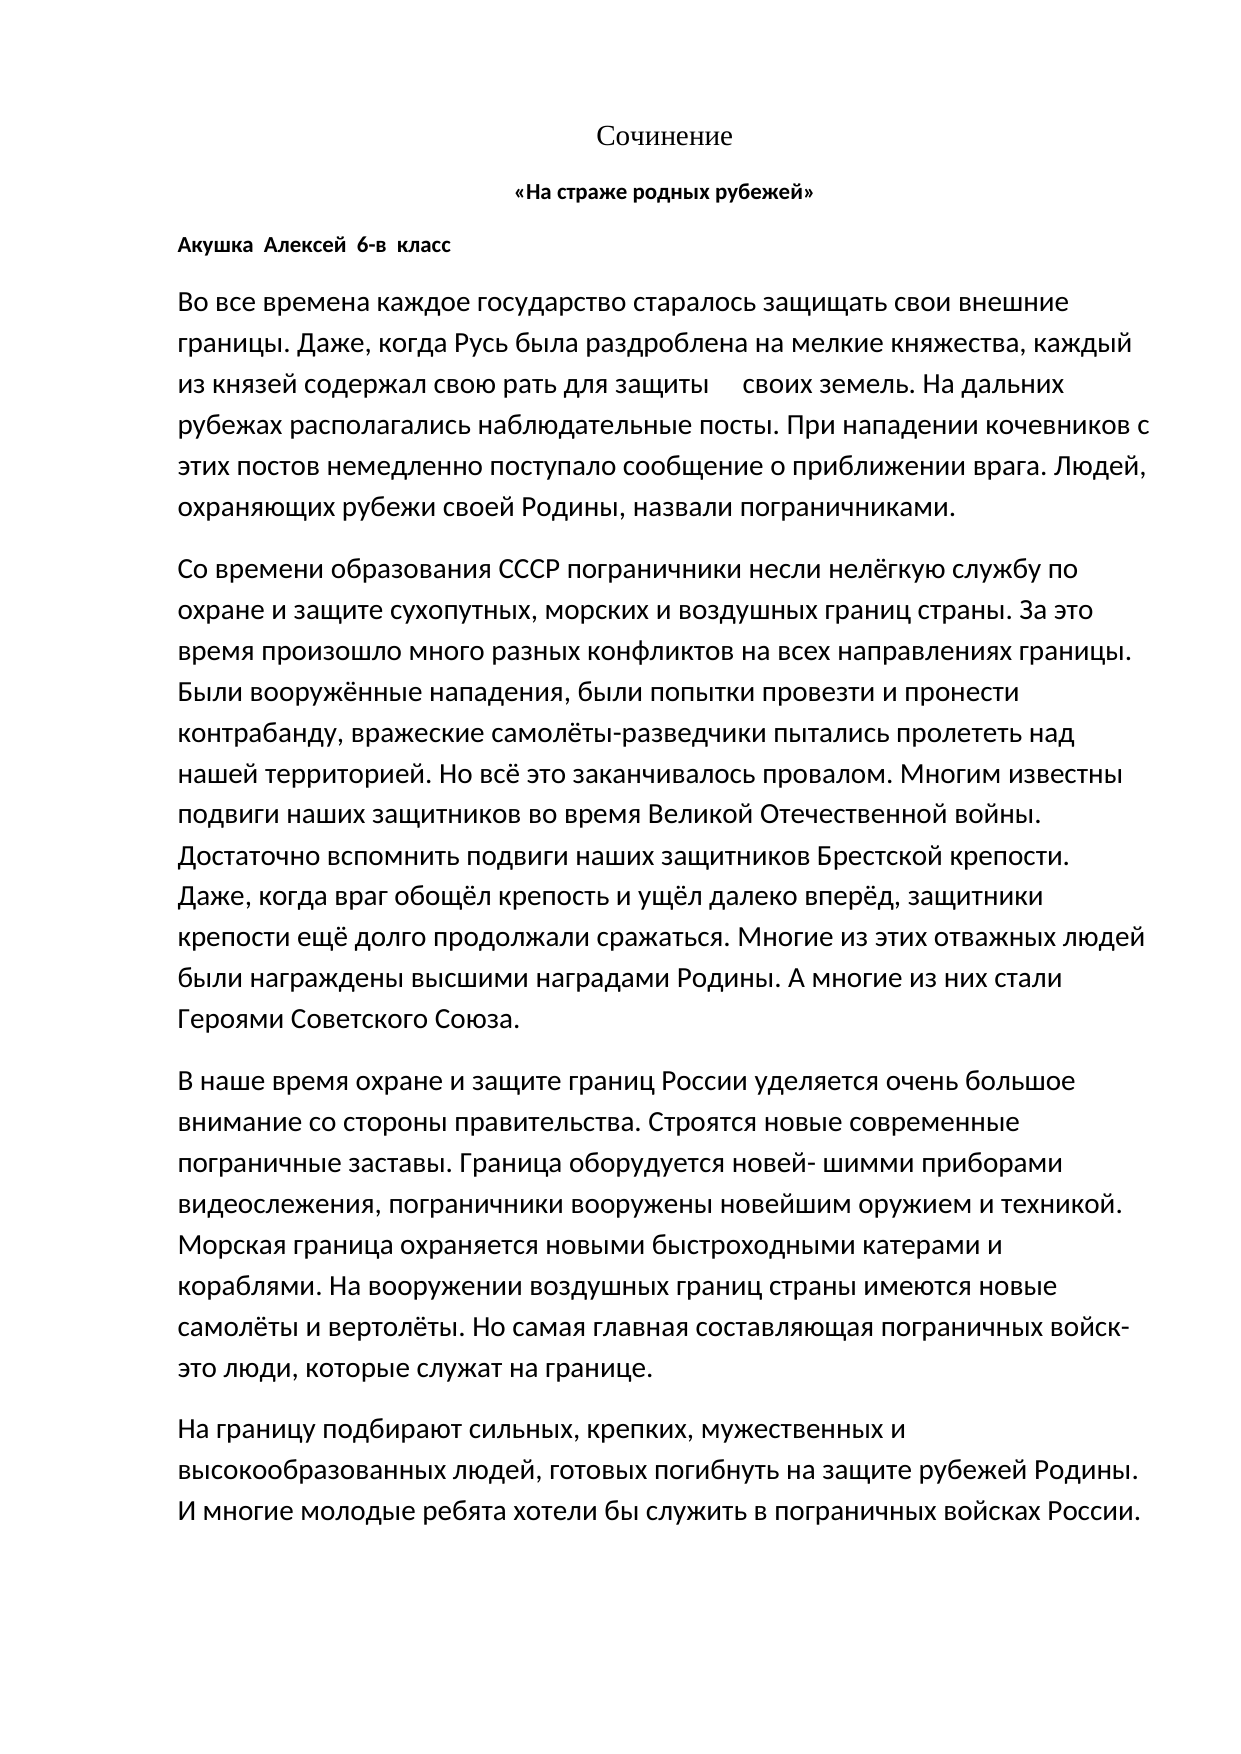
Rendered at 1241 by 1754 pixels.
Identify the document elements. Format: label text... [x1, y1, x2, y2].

text Сочинение [177, 118, 1152, 152]
text Акушка Алексей 6-в класс [177, 231, 1152, 258]
text Со времени образования СССР пограничники несли нелёгкую службу по охране и защите сухопутных, морских и воздушных границ страны. За это время произошло много разных конфликтов на всех направлениях границы. Были вооружённые нападения, были попытки провезти и пронести контрабанду, вражеские самолёты-разведчики пытались пролететь над нашей территорией. Но всё это заканчивалось провалом. Многим известны подвиги наших защитников во время Великой Отечественной войны. Достаточно вспомнить подвиги наших защитников Брестской крепости. Даже, когда враг обощёл крепость и ущёл далеко вперёд, защитники крепости ещё долго продолжали сражаться. Многие из этих отважных людей были награждены высшими наградами Родины. А многие из них стали Героями Советского Союза. [177, 550, 1152, 1036]
text Во все времена каждое государство старалось защищать свои внешние границы. Даже, когда Русь была раздроблена на мелкие княжества, каждый из князей содержал свою рать для защиты своих земель. На дальних рубежах располагались наблюдательные посты. При нападении кочевников с этих постов немедленно поступало сообщение о приближении врага. Людей, охраняющих рубежи своей Родины, назвали пограничниками. [177, 283, 1152, 524]
text «На страже родных рубежей» [177, 177, 1152, 206]
text На границу подбирают сильных, крепких, мужественных и высокообразованных людей, готовых погибнуть на защите рубежей Родины. И многие молодые ребята хотели бы служить в пограничных войсках России. [177, 1410, 1152, 1528]
text В наше время охране и защите границ России уделяется очень большое внимание со стороны правительства. Строятся новые современные пограничные заставы. Граница оборудуется новей- шимми приборами видеослежения, пограничники вооружены новейшим оружием и техникой. Морская граница охраняется новыми быстроходными катерами и кораблями. На вооружении воздушных границ страны имеются новые самолёты и вертолёты. Но самая главная составляющая пограничных войск- это люди, которые служат на границе. [177, 1062, 1152, 1384]
